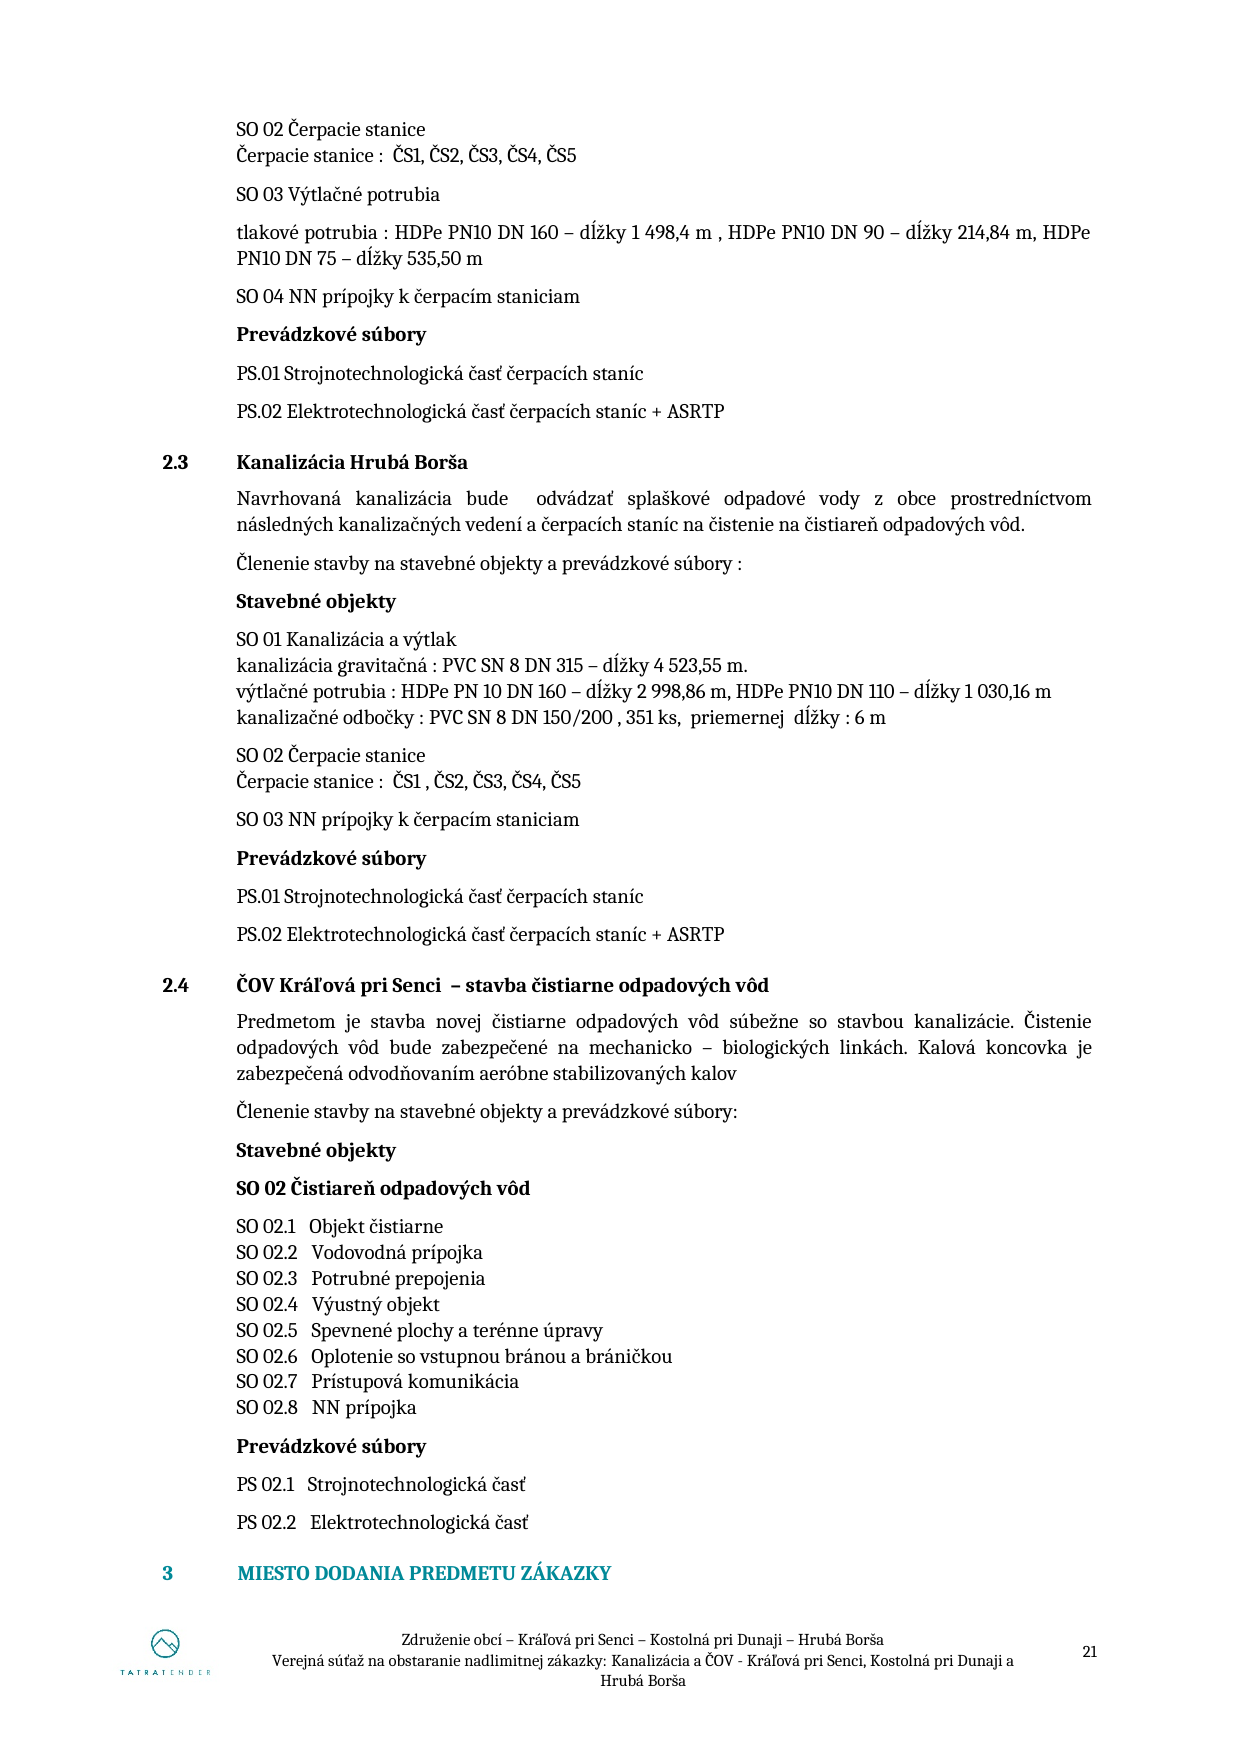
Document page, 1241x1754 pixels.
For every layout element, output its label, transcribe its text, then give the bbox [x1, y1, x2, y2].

text SO 02.4 Výustný objekt [236, 1293, 1093, 1317]
text PS 02.1 Strojnotechnologická časť [236, 1473, 1093, 1497]
subtitle kanalizácia gravitačná : PVC SN 8 DN 315 – dĺžky 4 523,55 m. [236, 654, 1093, 678]
subtitle Členenie stavby na stavebné objekty a prevádzkové súbory : [236, 551, 1093, 575]
text SO 02.5 Spevnené plochy a terénne úpravy [236, 1318, 1093, 1342]
subtitle Kanalizácia Hrubá Borša [162, 451, 1093, 474]
subtitle Stavebné objekty [236, 589, 1093, 613]
subtitle Predmetom je stavba novej čistiarne odpadových vôd súbežne so stavbou kanalizácie. Čistenie odpadových vôd bude zabezpečené na mechanicko – biologických linkách. Kalová koncovka je zabezpečená odvodňovaním aeróbne stabilizovaných kalov [236, 1010, 1093, 1086]
subtitle SO 02 Čerpacie stanice [236, 118, 1093, 142]
subtitle Stavebné objekty [236, 1138, 1093, 1162]
subtitle Členenie stavby na stavebné objekty a prevádzkové súbory: [236, 1100, 1093, 1124]
subtitle Čerpacie stanice : ČS1 , ČS2, ČS3, ČS4, ČS5 [236, 769, 1093, 793]
text SO 02.6 Oplotenie so vstupnou bránou a bráničkou [236, 1344, 1093, 1368]
subtitle tlakové potrubia : HDPe PN10 DN 160 – dĺžky 1 498,4 m , HDPe PN10 DN 90 – dĺžky 214,84 m, HDPe PN10 DN 75 – dĺžky 535,50 m [236, 221, 1093, 270]
subtitle Prevádzkové súbory [236, 323, 1093, 347]
subtitle PS.01 Strojnotechnologická časť čerpacích staníc [236, 361, 1093, 385]
subtitle Čerpacie stanice : ČS1, ČS2, ČS3, ČS4, ČS5 [236, 144, 1093, 168]
subtitle PS.02 Elektrotechnologická časť čerpacích staníc + ASRTP [236, 400, 1093, 424]
picture [99, 1605, 231, 1699]
text SO 02.1 Objekt čistiarne [236, 1215, 1093, 1239]
text SO 02.3 Potrubné prepojenia [236, 1267, 1093, 1291]
subtitle ČOV Kráľová pri Senci – stavba čistiarne odpadových vôd [162, 974, 1093, 998]
subtitle SO 03 NN prípojky k čerpacím staniciam [236, 808, 1093, 832]
text SO 02.7 Prístupová komunikácia [236, 1370, 1093, 1394]
text SO 02 Čistiareň odpadových vôd [236, 1177, 1093, 1201]
subtitle PS.02 Elektrotechnologická časť čerpacích staníc + ASRTP [236, 923, 1093, 947]
subtitle kanalizačné odbočky : PVC SN 8 DN 150/200 , 351 ks, priemernej dĺžky : 6 m [236, 705, 1093, 729]
subtitle SO 03 Výtlačné potrubia [236, 182, 1093, 206]
subtitle SO 01 Kanalizácia a výtlak [236, 628, 1093, 652]
text SO 02.8 NN prípojka [236, 1396, 1093, 1420]
subtitle PS.01 Strojnotechnologická časť čerpacích staníc [236, 884, 1093, 908]
subtitle SO 02 Čerpacie stanice [236, 744, 1093, 768]
subtitle SO 04 NN prípojky k čerpacím staniciam [236, 285, 1093, 309]
text Prevádzkové súbory [236, 1434, 1093, 1458]
subtitle MIESTO DODANIA PREDMETU ZÁKAZKY [162, 1562, 1093, 1586]
subtitle výtlačné potrubia : HDPe PN 10 DN 160 – dĺžky 2 998,86 m, HDPe PN10 DN 110 – dĺžky 1 030,16 m [236, 679, 1093, 703]
subtitle Prevádzkové súbory [236, 846, 1093, 870]
text SO 02.2 Vodovodná prípojka [236, 1241, 1093, 1265]
text PS 02.2 Elektrotechnologická časť [236, 1511, 1093, 1535]
